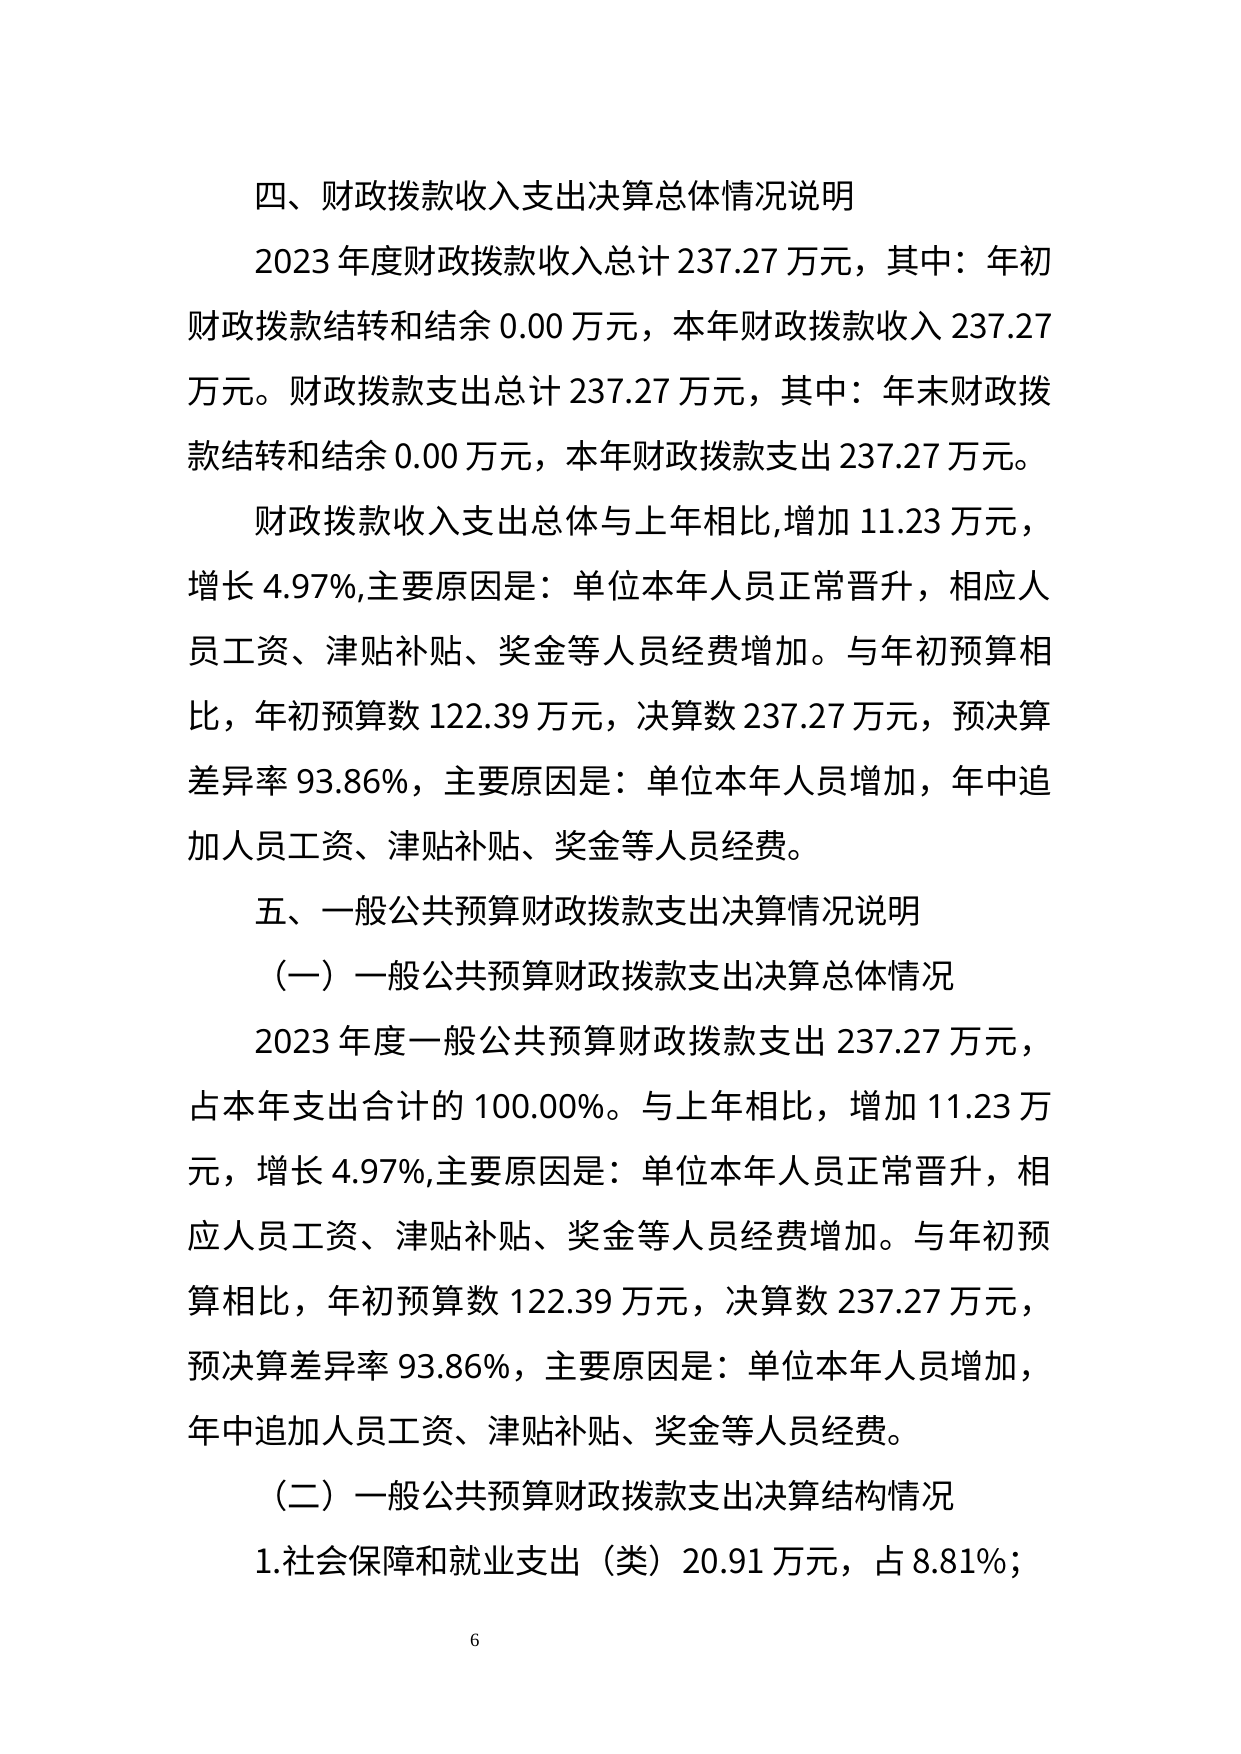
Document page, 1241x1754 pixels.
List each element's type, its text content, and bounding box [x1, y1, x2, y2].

text 2023年度一般公共预算财政拨款支出237.27万元，占本年支出合计的100.00%。与上年相比，增加11.23万元，增长4.97%,主要原因是：单位本年人员正常晋升，相应人员工资、津贴补贴、奖金等人员经费增加。与年初预算相比，年初预算数122.39万元，决算数237.27万元，预决算差异率93.86%，主要原因是：单位本年人员增加，年中追加人员工资、津贴补贴、奖金等人员经费。 [187, 1007, 1053, 1462]
text 1.社会保障和就业支出（类）20.91万元，占8.81%； [187, 1527, 1053, 1592]
text 四、财政拨款收入支出决算总体情况说明 [187, 162, 1053, 227]
list 一般公共预算财政拨款支出决算结构情况 [187, 1462, 1053, 1527]
text 2023年度财政拨款收入总计237.27万元，其中：年初财政拨款结转和结余0.00万元，本年财政拨款收入237.27万元。财政拨款支出总计237.27万元，其中：年末财政拨款结转和结余0.00万元，本年财政拨款支出237.27万元。 [187, 227, 1053, 487]
text （一）一般公共预算财政拨款支出决算总体情况 [187, 942, 1053, 1007]
text 财政拨款收入支出总体与上年相比,增加11.23万元，增长4.97%,主要原因是：单位本年人员正常晋升，相应人员工资、津贴补贴、奖金等人员经费增加。与年初预算相比，年初预算数122.39万元，决算数237.27万元，预决算差异率93.86%，主要原因是：单位本年人员增加，年中追加人员工资、津贴补贴、奖金等人员经费。 [187, 487, 1053, 877]
text 五、一般公共预算财政拨款支出决算情况说明 [187, 877, 1053, 942]
